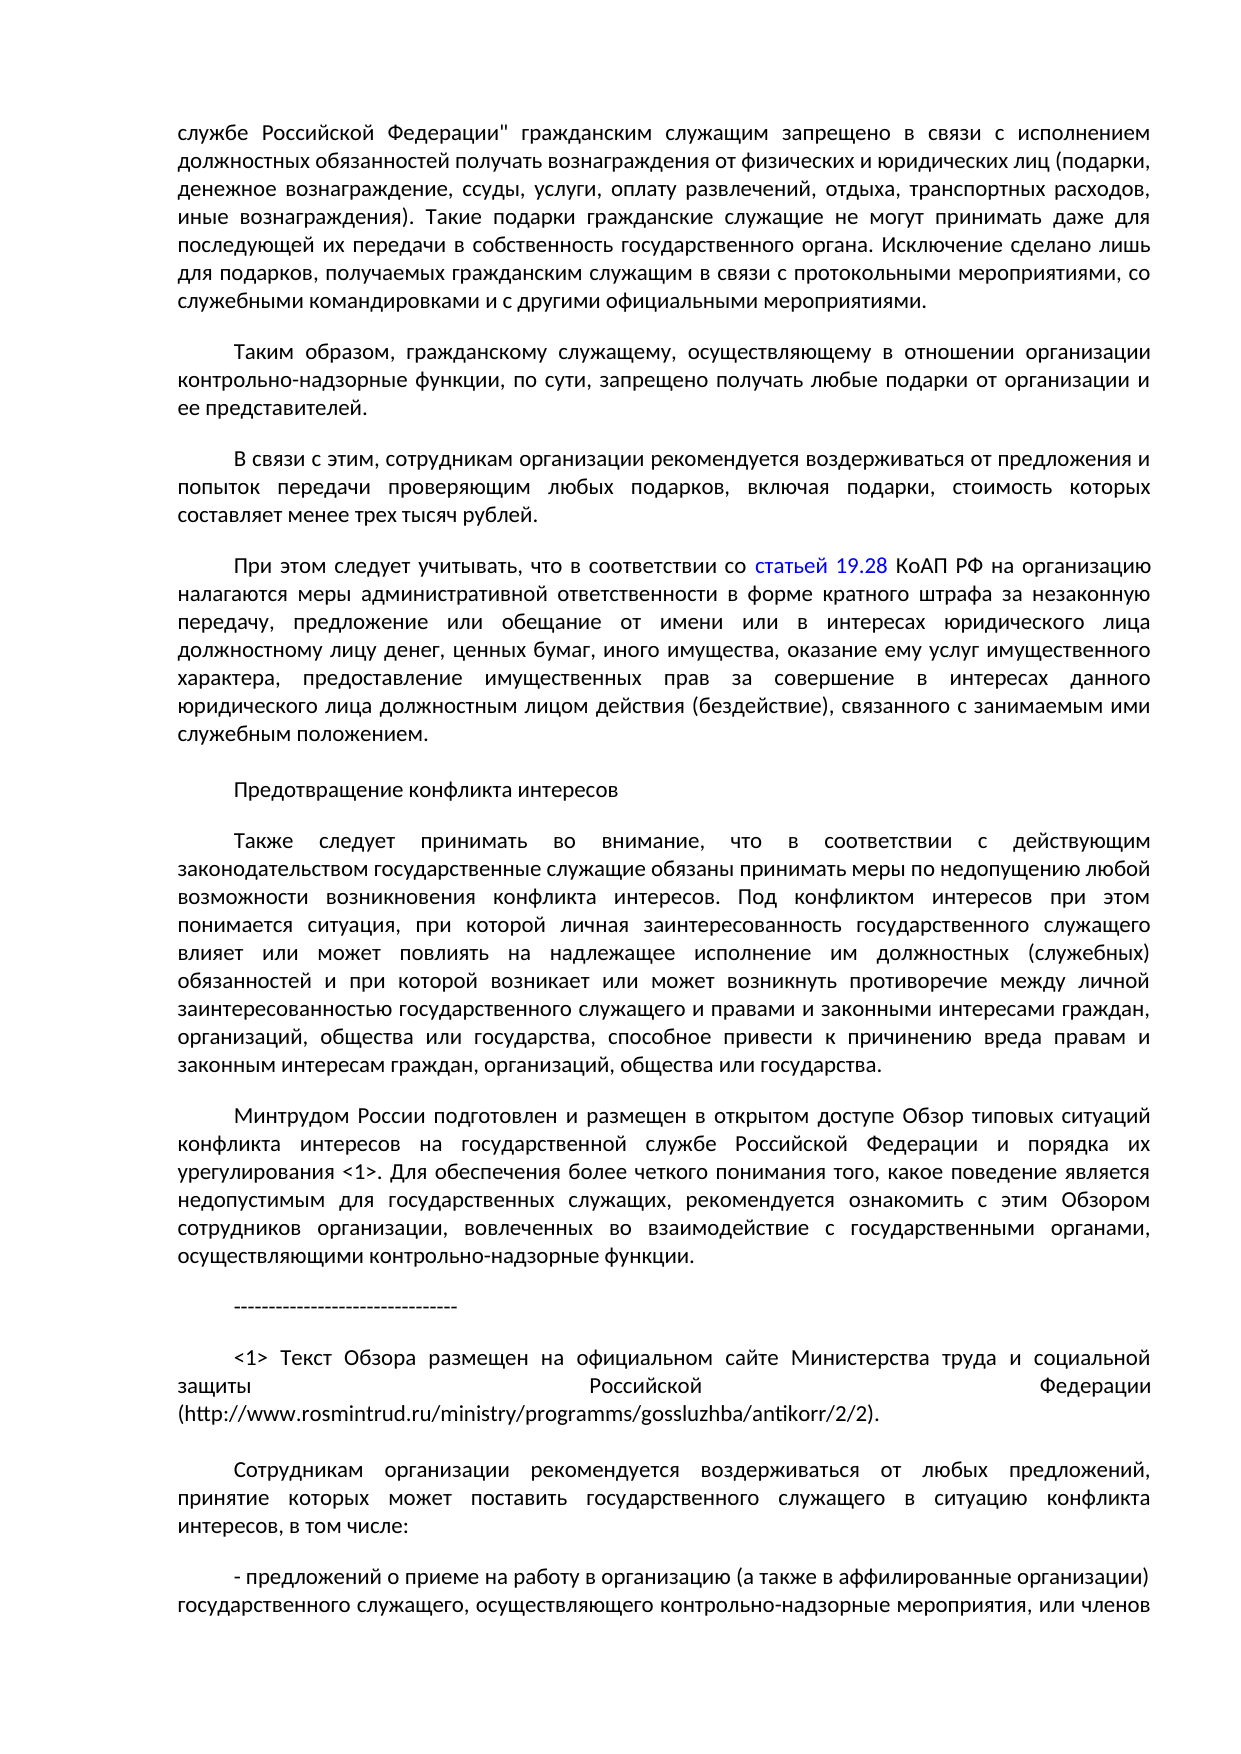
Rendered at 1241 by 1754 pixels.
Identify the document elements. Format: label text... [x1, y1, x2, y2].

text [177, 1562, 1152, 1618]
text В связи с этим, сотрудникам организации рекомендуется воздерживаться от предложения и попыток передачи проверяющим любых подарков, включая подарки, стоимость которых составляет менее трех тысяч рублей. [177, 444, 1152, 528]
text Сотрудникам организации рекомендуется воздерживаться от любых предложений, принятие которых может поставить государственного служащего в ситуацию конфликта интересов, в том числе: [177, 1455, 1152, 1539]
text Таким образом, гражданскому служащему, осуществляющему в отношении организации контрольно-надзорные функции, по сути, запрещено получать любые подарки от организации и ее представителей. [177, 337, 1152, 421]
text Также следует принимать во внимание, что в соответствии с действующим законодательством государственные служащие обязаны принимать меры по недопущению любой возможности возникновения конфликта интересов. Под конфликтом интересов при этом понимается ситуация, при которой личная заинтересованность государственного служащего влияет или может повлиять на надлежащее исполнение им должностных (служебных) обязанностей и при которой возникает или может возникнуть противоречие между личной заинтересованностью государственного служащего и правами и законными интересами граждан, организаций, общества или государства, способное привести к причинению вреда правам и законным интересам граждан, организаций, общества или государства. [177, 826, 1152, 1078]
text Предотвращение конфликта интересов [177, 775, 1152, 803]
text При этом следует учитывать, что в соответствии со статьей 19.28 КоАП РФ на организацию налагаются меры административной ответственности в форме кратного штрафа за незаконную передачу, предложение или обещание от имени или в интересах юридического лица должностному лицу денег, ценных бумаг, иного имущества, оказание ему услуг имущественного характера, предоставление имущественных прав за совершение в интересах данного юридического лица должностным лицом действия (бездействие), связанного с занимаемым ими служебным положением. [177, 551, 1152, 747]
text Минтрудом России подготовлен и размещен в открытом доступе Обзор типовых ситуаций конфликта интересов на государственной службе Российской Федерации и порядка их урегулирования <1>. Для обеспечения более четкого понимания того, какое поведение является недопустимым для государственных служащих, рекомендуется ознакомить с этим Обзором сотрудников организации, вовлеченных во взаимодействие с государственными органами, осуществляющими контрольно-надзорные функции. [177, 1101, 1152, 1269]
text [177, 118, 1152, 314]
text -------------------------------- [177, 1292, 1152, 1320]
text <1> Текст Обзора размещен на официальном сайте Министерства труда и социальной защиты Российской Федерации (http://www.rosmintrud.ru/ministry/programms/gossluzhba/antikorr/2/2). [177, 1343, 1152, 1427]
